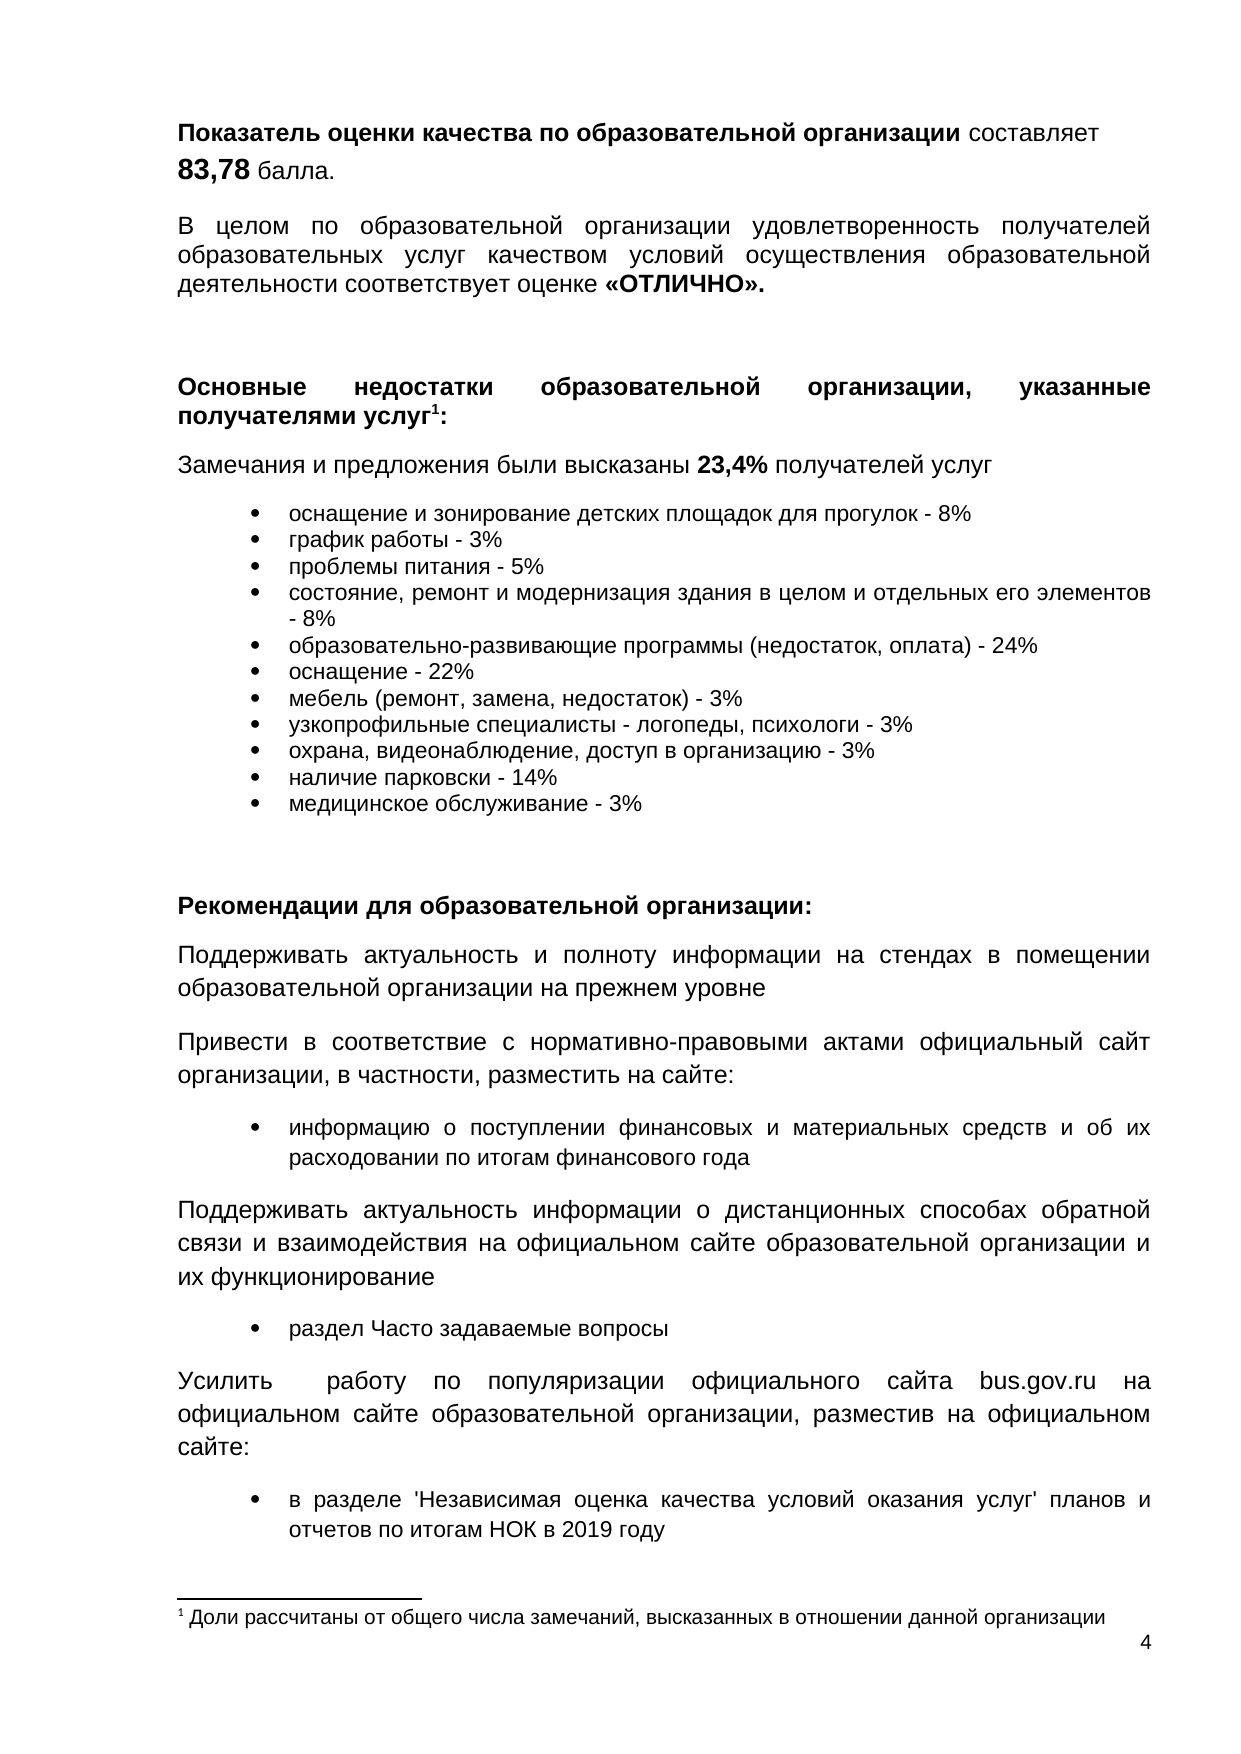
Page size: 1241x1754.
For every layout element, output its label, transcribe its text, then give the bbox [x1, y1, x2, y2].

list охрана, видеонаблюдение, доступ в организацию - 3% [251, 737, 1152, 763]
list медицинское обслуживание - 3% [251, 790, 1152, 816]
text Привести в соответствие с нормативно-правовыми актами официальный сайт организации, в частности, разместить на сайте: [177, 1027, 1152, 1089]
list в разделе 'Независимая оценка качества условий оказания услуг' планов и отчетов по итогам НОК в 2019 году [251, 1486, 1152, 1543]
text Показатель оценки качества по образовательной организации составляет 83,78 балла. [177, 118, 1152, 185]
text Замечания и предложения были высказаны 23,4% получателей услуг [177, 450, 1152, 479]
text Рекомендации для образовательной организации: [177, 891, 1152, 919]
list образовательно-развивающие программы (недостаток, оплата) - 24% [251, 632, 1152, 658]
text Усилить работу по популяризации официального сайта bus.gov.ru на официальном сайте образовательной организации, разместив на официальном сайте: [177, 1366, 1152, 1461]
text Основные недостатки образовательной организации, указанные получателями услуг: [177, 372, 1152, 429]
list раздел Часто задаваемые вопросы [251, 1315, 1152, 1342]
list мебель (ремонт, замена, недостаток) - 3% [251, 684, 1152, 711]
text Поддерживать актуальность и полноту информации на стендах в помещении образовательной организации на прежнем уровне [177, 940, 1152, 1002]
list узкопрофильные специалисты - логопеды, психологи - 3% [251, 711, 1152, 737]
list наличие парковски - 14% [251, 763, 1152, 790]
list информацию о поступлении финансовых и материальных средств и об их расходовании по итогам финансового года [251, 1114, 1152, 1171]
list состояние, ремонт и модернизация здания в целом и отдельных его элементов - 8% [251, 579, 1152, 632]
list оснащение - 22% [251, 658, 1152, 684]
text В целом по образовательной организации удовлетворенность получателей образовательных услуг качеством условий осуществления образовательной деятельности соответствует оценке «ОТЛИЧНО». [177, 211, 1152, 297]
list график работы - 3% [251, 526, 1152, 553]
list проблемы питания - 5% [251, 553, 1152, 579]
list оснащение и зонирование детских площадок для прогулок - 8% [251, 500, 1152, 526]
text Поддерживать актуальность информации о дистанционных способах обратной связи и взаимодействия на официальном сайте образовательной организации и их функционирование [177, 1195, 1152, 1290]
